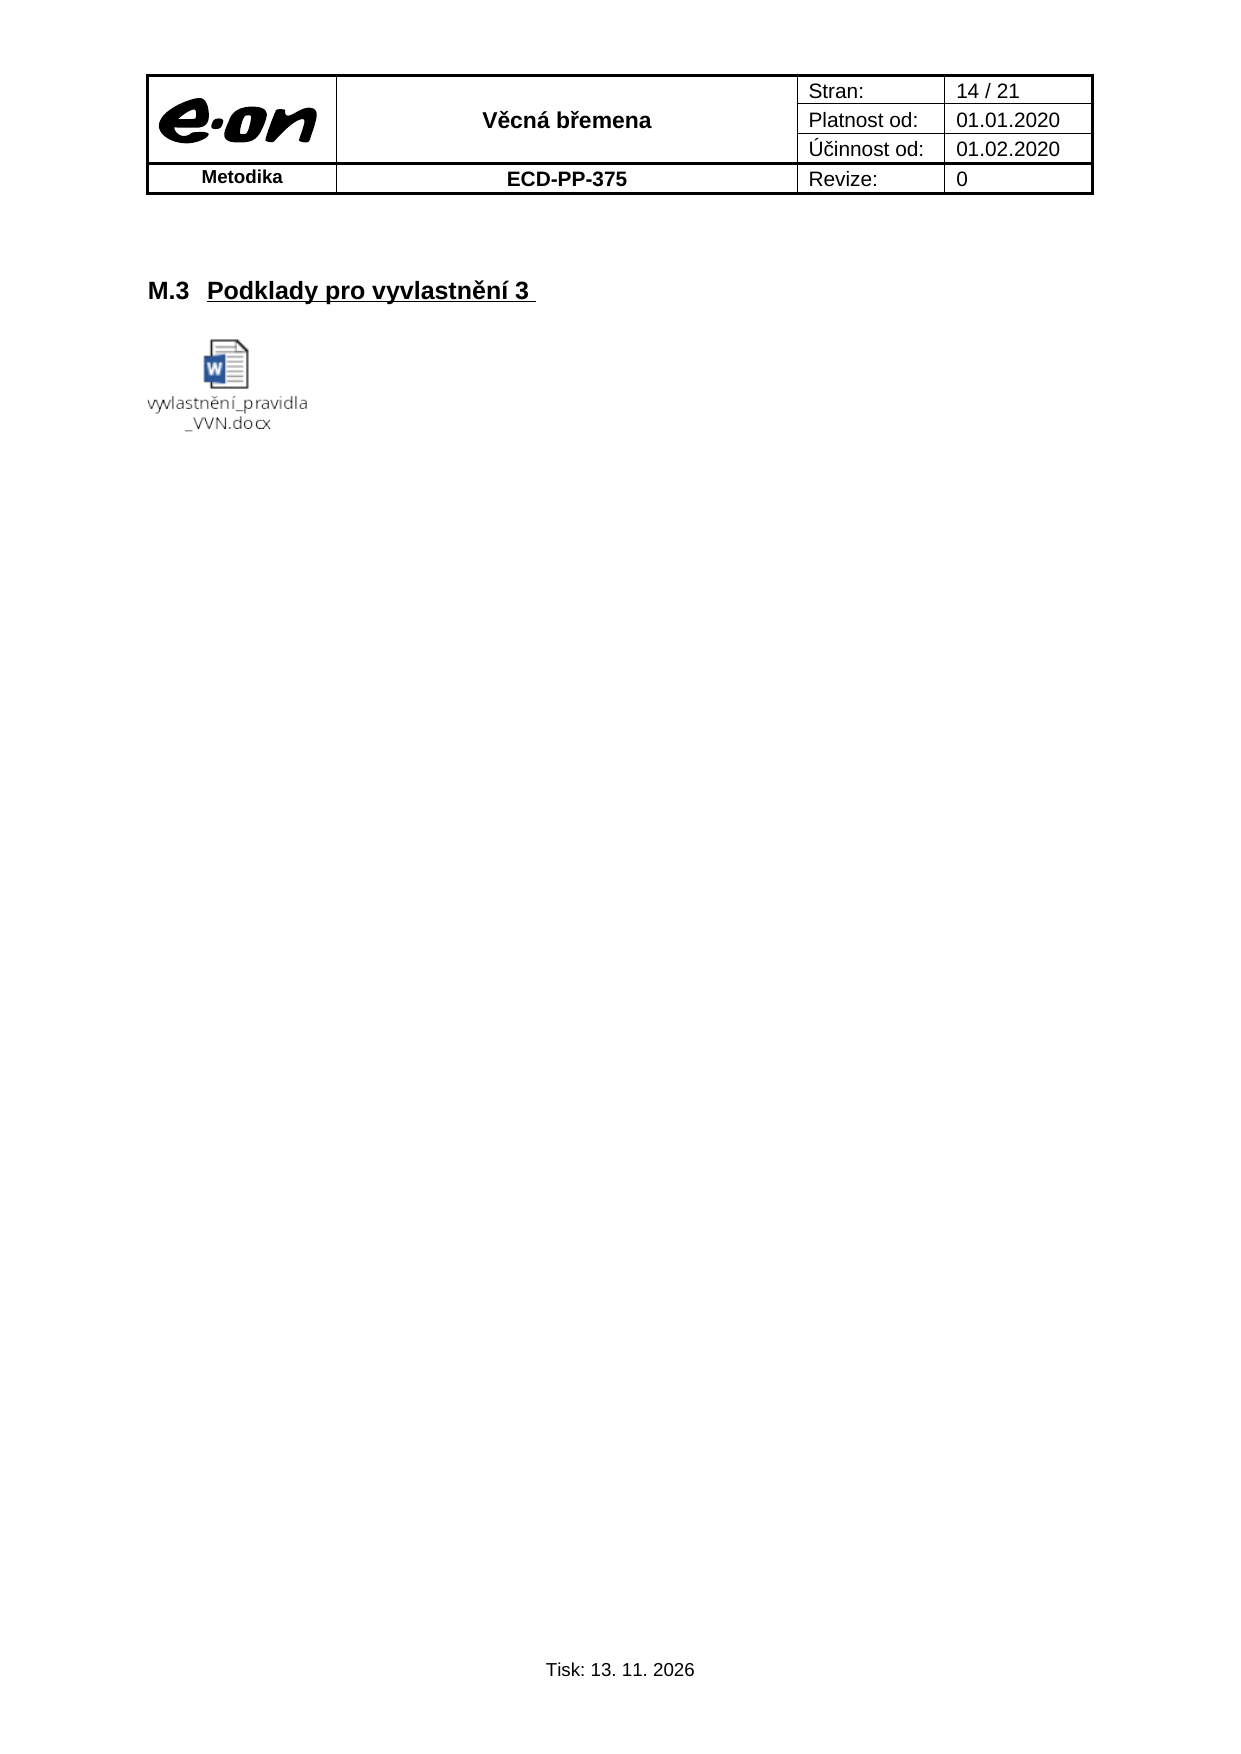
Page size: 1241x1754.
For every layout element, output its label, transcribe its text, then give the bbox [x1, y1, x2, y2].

list Podklady pro vyvlastnění 3 [148, 276, 1092, 305]
